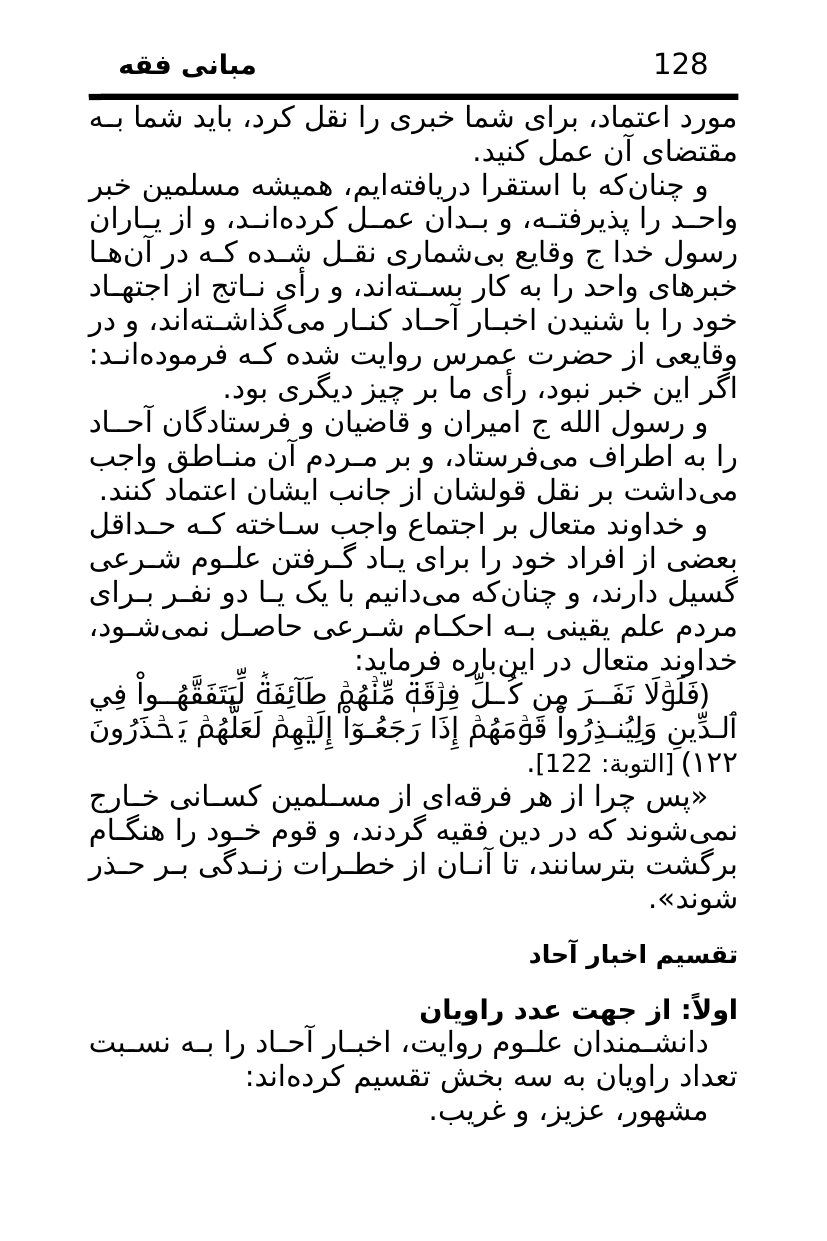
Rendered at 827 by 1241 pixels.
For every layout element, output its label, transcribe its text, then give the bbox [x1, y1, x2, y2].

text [89, 100, 738, 168]
text اولاً‌: از جهت عدد راویان [89, 994, 738, 1026]
text و رسول الله ج امیران و قاضیان و فرستادگان آحاد را به اطراف می‌فرستاد، و بر مردم آن مناطق واجب می‌داشت بر نقل قولشان از جانب ایشان اعتماد کنند. [89, 406, 738, 507]
text مشهور، عزیز، و غریب. [89, 1094, 738, 1128]
text دانشمندان علوم روایت، اخبار آحاد را به نسبت تعداد راویان به سه بخش تقسیم کرده‌اند‌: [89, 1026, 738, 1094]
text «پس چرا از هر فرقه‌ای از مسلمین کسانی خارج نمی‌شوند که در دین فقیه گردند، و قوم خود را هنگام برگشت بترسانند، تا آنان از خطرات زندگی بر حذر شوند». [89, 779, 738, 915]
text تقسیم اخبار آحاد [89, 940, 738, 969]
text ﴿فَلَوۡلَا نَفَرَ مِن كُلِّ فِرۡقَةٖ مِّنۡهُمۡ طَآئِفَةٞ لِّيَتَفَقَّهُواْ فِي ٱلدِّينِ وَلِيُنذِرُواْ قَوۡمَهُمۡ إِذَا رَجَعُوٓاْ إِلَيۡهِمۡ لَعَلَّهُمۡ يَحۡذَرُونَ ١٢٢﴾ [التوبة: 122]. [89, 677, 738, 779]
text و خداوند متعال بر اجتماع واجب ساخته که حداقل بعضی از افراد خود را برای یاد گرفتن علوم شرعی گسیل دارند، و چنان‌که می‌دانیم با یک یا دو نفر برای مردم علم یقینی به احکام شرعی حاصل نمی‌شود، خداوند متعال در این‌باره فرماید: [89, 507, 738, 677]
text و چنان‌که با استقرا دریافته‌ایم، همیشه مسلمین خبر واحد را پذیرفته، و بدان عمل کرده‌اند، و از یاران رسول خدا ج وقایع بی‌شماری نقل شده که در آن‌ها خبرهای واحد را به کار بسته‌اند، و رأی ناتج از اجتهاد خود را با شنیدن اخبار آحاد کنار می‌گذاشته‌اند، و در وقایعی از حضرت عمرس روایت شده که فرموده‌اند‌: اگر این خبر نبود، رأی ما بر چیز دیگری بود. [89, 168, 738, 406]
